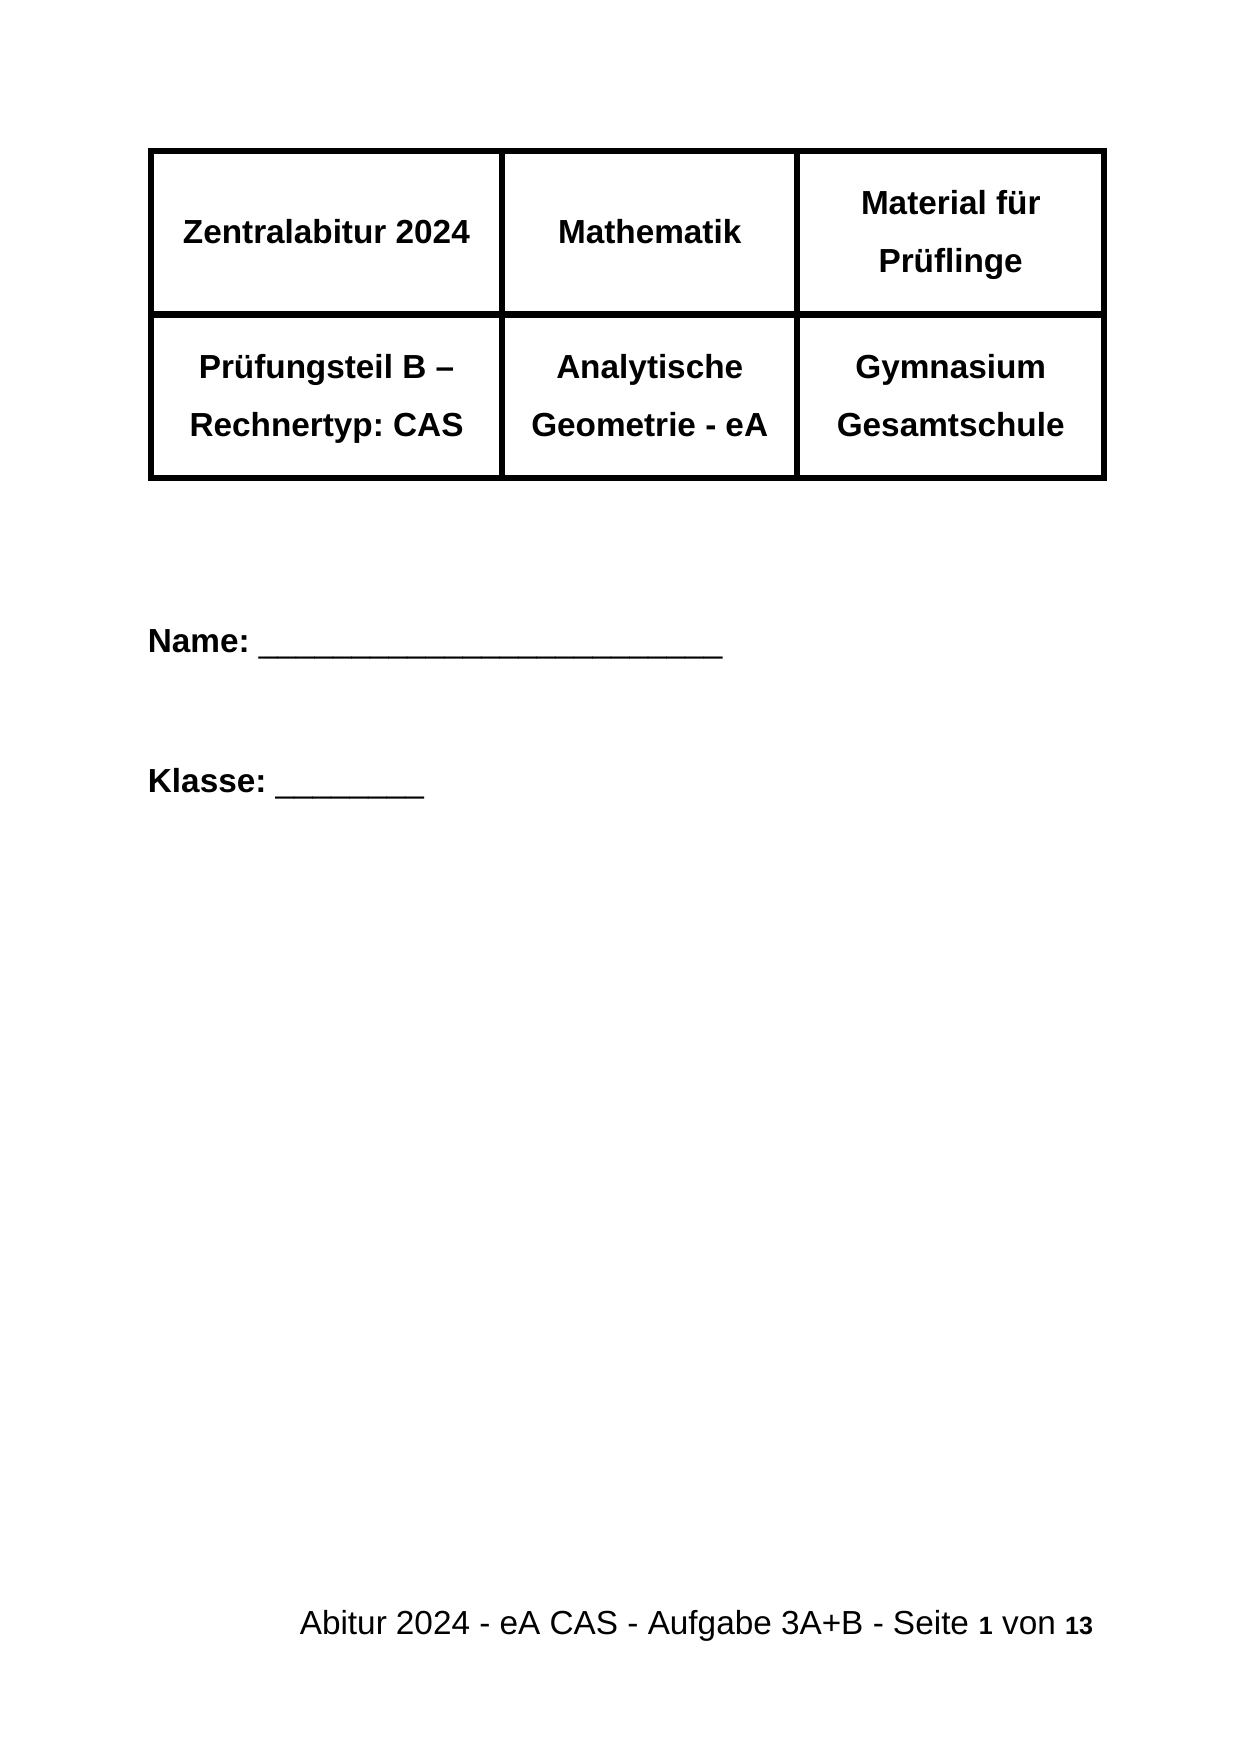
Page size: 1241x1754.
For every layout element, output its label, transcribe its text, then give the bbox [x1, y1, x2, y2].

text Name: _________________________ [148, 621, 1093, 659]
table_header Zentralabitur 2024 [154, 154, 499, 311]
table_cell Prüfungsteil B – Rechnertyp: CAS [154, 318, 499, 475]
table_cell Gymnasium Gesamtschule [800, 318, 1101, 475]
table_cell Analytische Geometrie - eA [505, 318, 794, 475]
table_header Mathematik [505, 154, 794, 311]
text Klasse: ________ [148, 761, 1093, 800]
table_header Material für Prüflinge [800, 154, 1101, 311]
